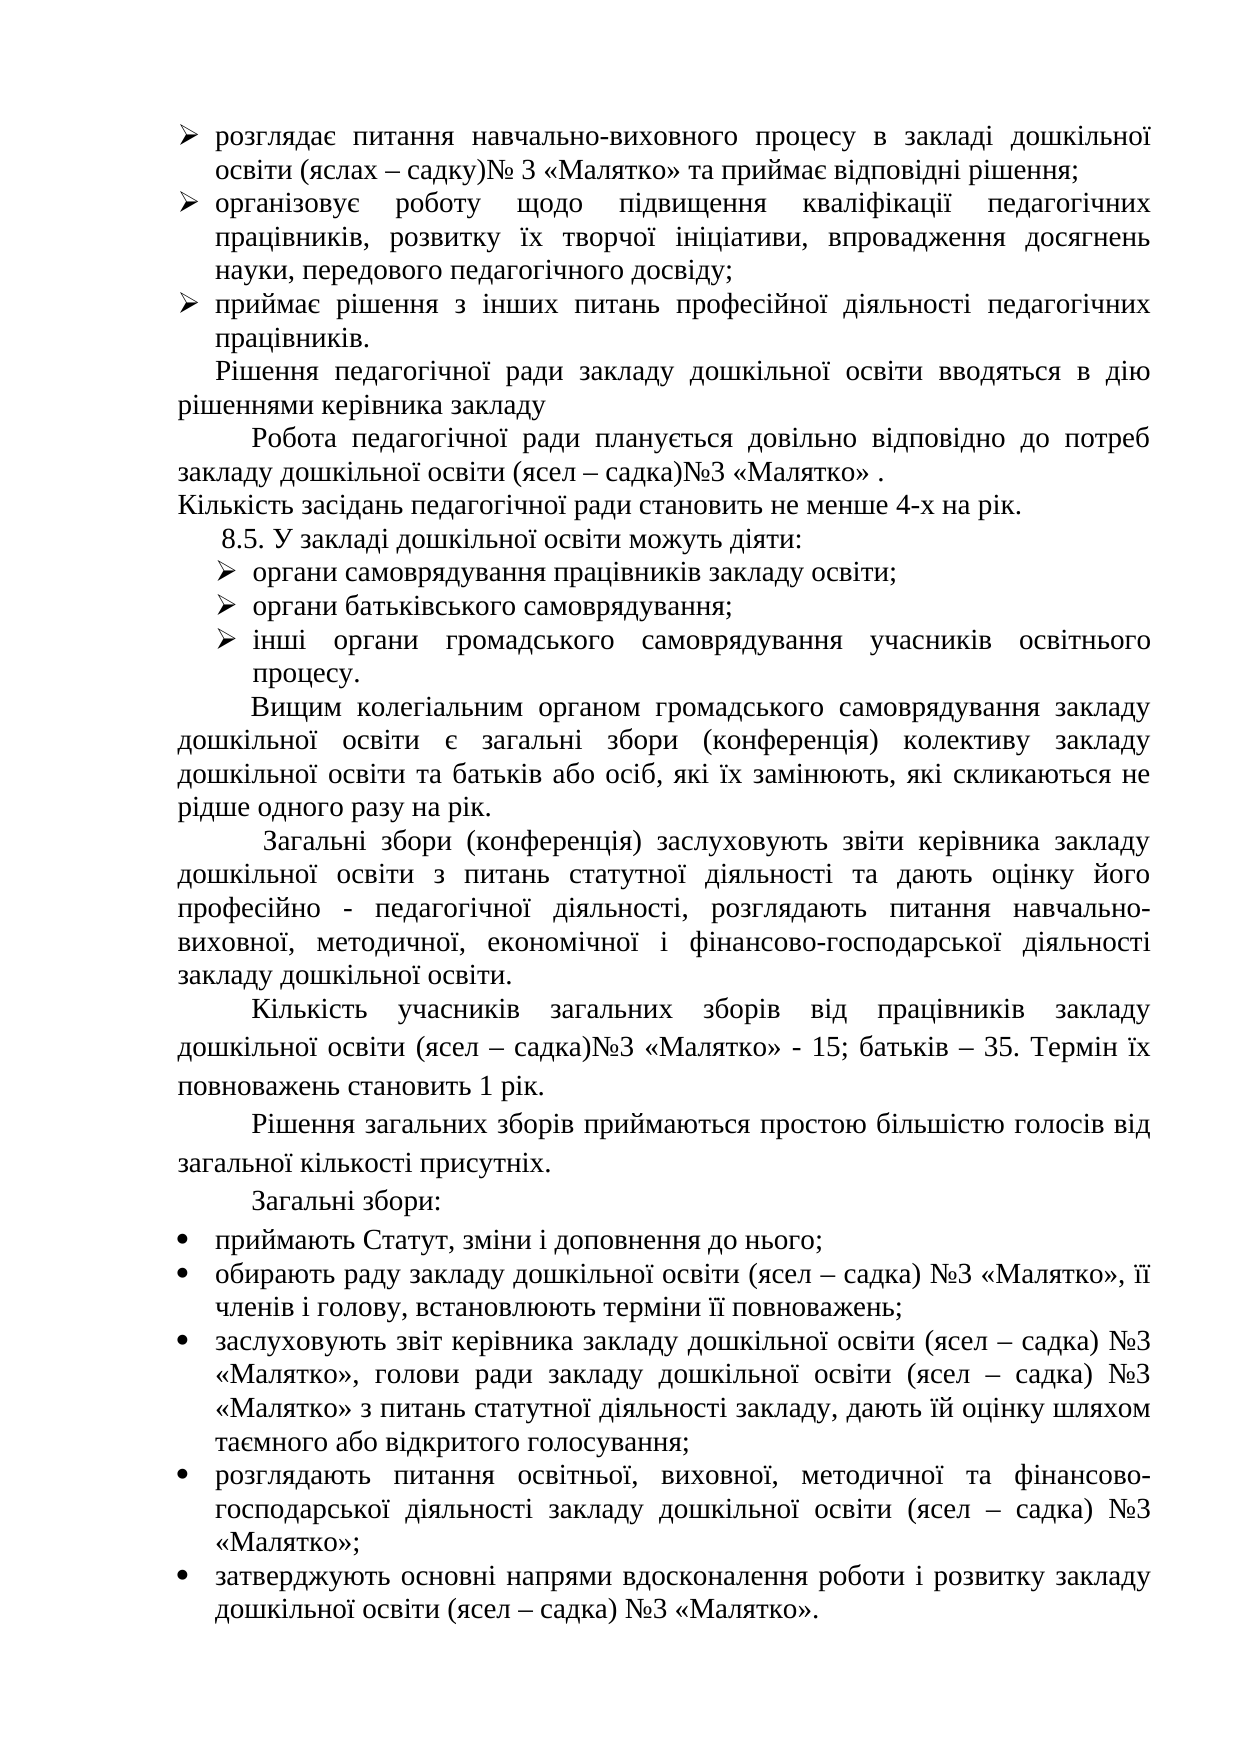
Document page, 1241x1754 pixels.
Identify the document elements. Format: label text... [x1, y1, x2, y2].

text Кількість засідань педагогічної ради становить не менше 4-х на рік. [177, 487, 1152, 521]
list організовує роботу щодо підвищення кваліфікації педагогічних працівників, розвитку їх творчої ініціативи, впровадження досягнень науки, передового педагогічного досвіду; [177, 185, 1152, 286]
list приймає рішення з інших питань професійної діяльності педагогічних працівників. [177, 286, 1152, 353]
text Кількість учасників загальних зборів від працівників закладу дошкільної освіти (ясел – садка)№3 «Малятко» - 15; батьків – 35. Термін їх повноважень становить 1 рік. [177, 991, 1152, 1101]
list обирають раду закладу дошкільної освіти (ясел – садка) №3 «Малятко», її членів і голову, встановлюють терміни її повноважень; [177, 1256, 1152, 1323]
list розглядає питання навчально-виховного процесу в закладі дошкільної освіти (яслах – садку)№ 3 «Малятко» та приймає відповідні рішення; [177, 118, 1152, 185]
list органи батьківського самоврядування; [215, 588, 1152, 622]
list затверджують основні напрями вдосконалення роботи і розвитку закладу дошкільної освіти (ясел – садка) №3 «Малятко». [177, 1558, 1152, 1625]
text 8.5. У закладі дошкільної освіти можуть діяти: [177, 521, 1152, 554]
text Загальні збори (конференція) заслуховують звіти керівника закладу дошкільної освіти з питань статутної діяльності та дають оцінку його професійно - педагогічної діяльності, розглядають питання навчально-виховної, методичної, економічної і фінансово-господарської діяльності закладу дошкільної освіти. [177, 823, 1152, 991]
text Рішення загальних зборів приймаються простою більшістю голосів від загальної кількості присутніх. [177, 1106, 1152, 1178]
list заслуховують звіт керівника закладу дошкільної освіти (ясел – садка) №3 «Малятко», голови ради закладу дошкільної освіти (ясел – садка) №3 «Малятко» з питань статутної діяльності закладу, дають їй оцінку шляхом таємного або відкритого голосування; [177, 1323, 1152, 1457]
text Робота педагогічної ради планується довільно відповідно до потреб закладу дошкільної освіти (ясел – садка)№3 «Малятко» . [177, 420, 1152, 487]
list розглядають питання освітньої, виховної, методичної та фінансово-господарської діяльності закладу дошкільної освіти (ясел – садка) №3 «Малятко»; [177, 1457, 1152, 1558]
text Загальні збори: [177, 1183, 1152, 1217]
text Рішення педагогічної ради закладу дошкільної освіти вводяться в дію рішеннями керівника закладу [177, 353, 1152, 420]
list органи самоврядування працівників закладу освіти; [215, 554, 1152, 588]
text Вищим колегіальним органом громадського самоврядування закладу дошкільної освіти є загальні збори (конференція) колективу закладу дошкільної освіти та батьків або осіб, які їх замінюють, які скликаються не рідше одного разу на рік. [177, 689, 1152, 823]
list приймають Статут, зміни і доповнення до нього; [177, 1222, 1152, 1256]
list інші органи громадського самоврядування учасників освітнього процесу. [215, 622, 1152, 689]
